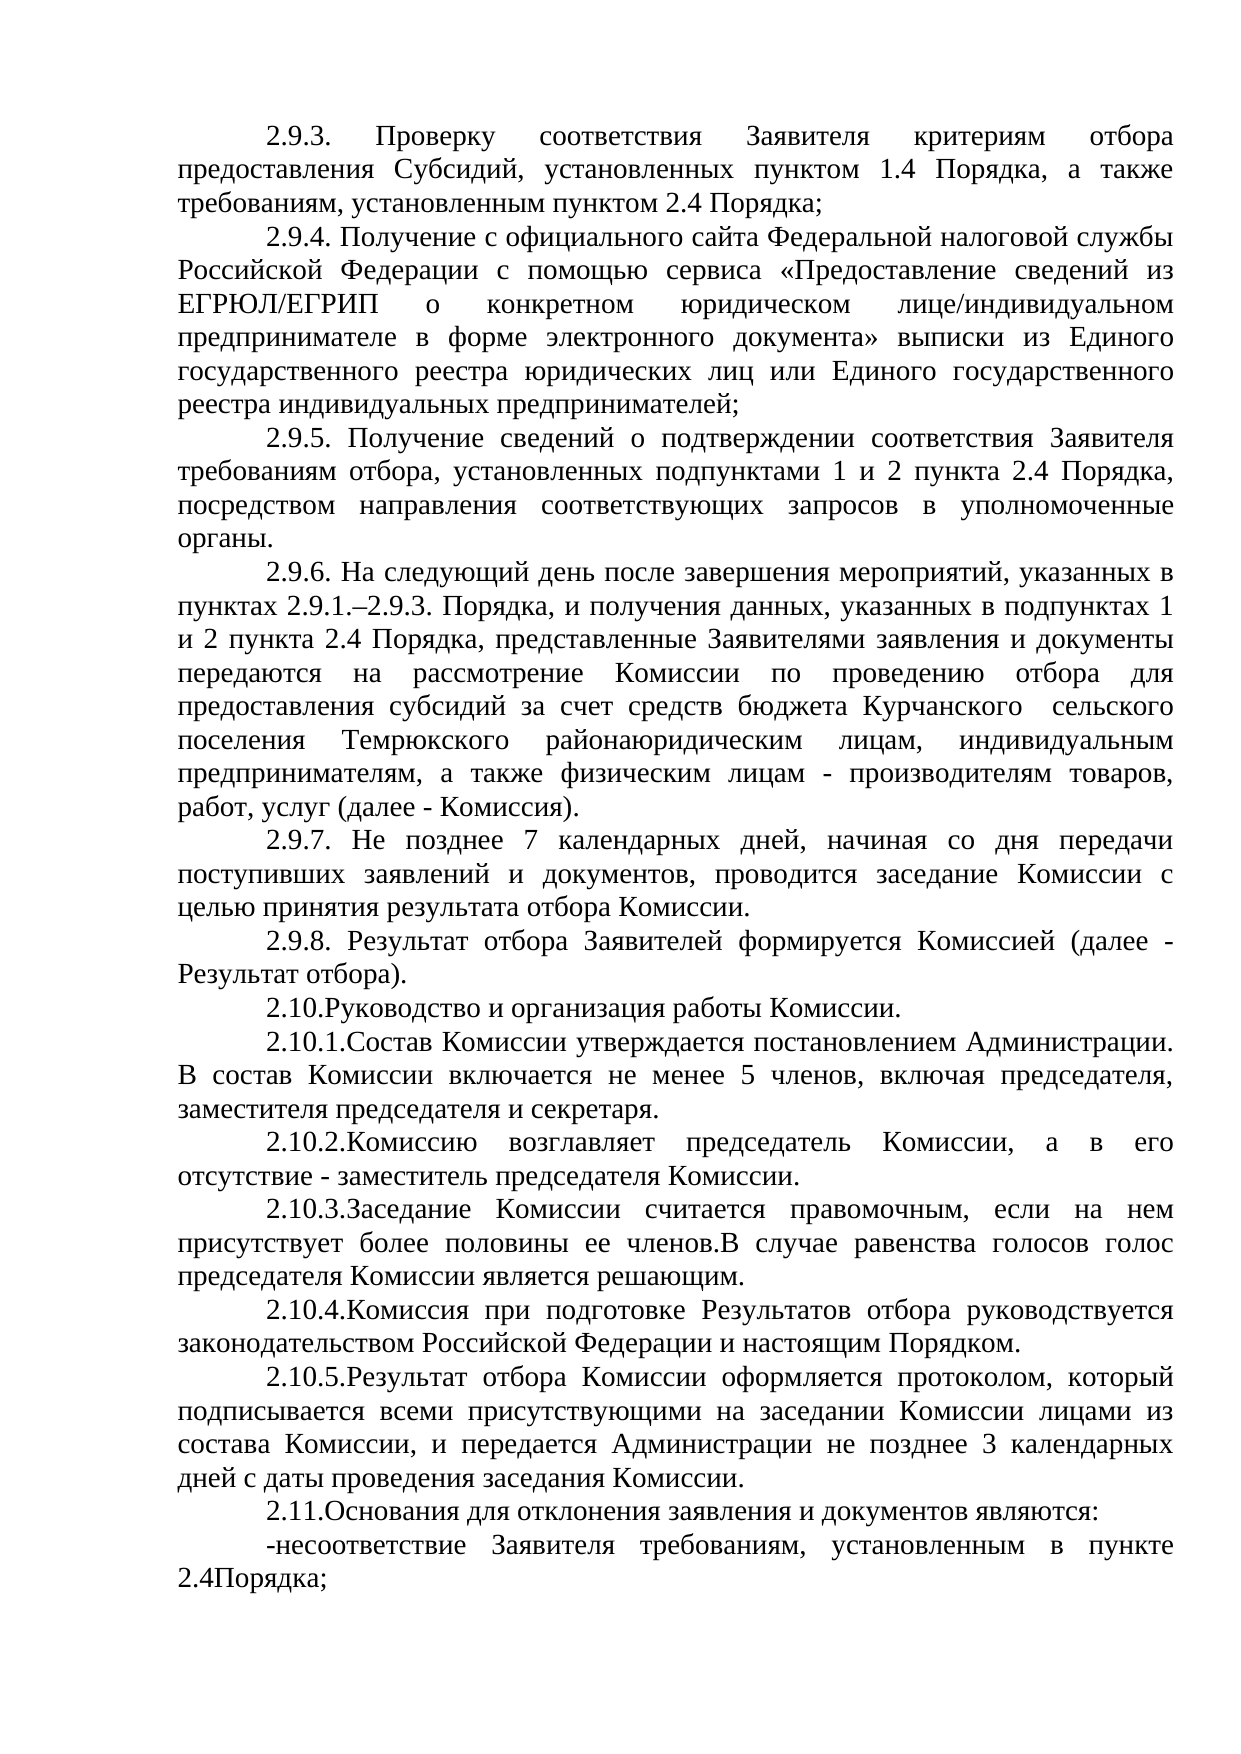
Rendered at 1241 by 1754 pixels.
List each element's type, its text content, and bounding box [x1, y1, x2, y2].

text 2.9.8. Результат отбора Заявителей формируется Комиссией (далее - Результат отбора). [177, 923, 1174, 990]
text 2.11.Основания для отклонения заявления и документов являются: [177, 1493, 1161, 1527]
text 2.10.Руководство и организация работы Комиссии. [177, 990, 1174, 1024]
text 2.9.3. Проверку соответствия Заявителя критериям отбора предоставления Субсидий, установленных пунктом 1.4 Порядка, а также требованиям, установленным пунктом 2.4 Порядка; [177, 118, 1174, 219]
text 2.10.5.Результат отбора Комиссии оформляется протоколом, который подписывается всеми присутствующими на заседании Комиссии лицами из состава Комиссии, и передается Администрации не позднее 3 календарных дней с даты проведения заседания Комиссии. [177, 1359, 1174, 1493]
text 2.9.6. На следующий день после завершения мероприятий, указанных в пунктах 2.9.1.–2.9.3. Порядка, и получения данных, указанных в подпунктах 1 и 2 пункта 2.4 Порядка, представленные Заявителями заявления и документы передаются на рассмотрение Комиссии по проведению отбора для предоставления субсидий за счет средств бюджета Курчанского сельского поселения Темрюкского районаюридическим лицам, индивидуальным предпринимателям, а также физическим лицам - производителям товаров, работ, услуг (далее - Комиссия). [177, 554, 1174, 822]
text 2.10.4.Комиссия при подготовке Результатов отбора руководствуется законодательством Российской Федерации и настоящим Порядком. [177, 1292, 1174, 1359]
text -несоответствие Заявителя требованиям, установленным в пункте 2.4Порядка; [177, 1527, 1174, 1594]
text 2.9.7. Не позднее 7 календарных дней, начиная со дня передачи поступивших заявлений и документов, проводится заседание Комиссии с целью принятия результата отбора Комиссии. [177, 822, 1174, 923]
text 2.9.4. Получение с официального сайта Федеральной налоговой службы Российской Федерации с помощью сервиса «Предоставление сведений из ЕГРЮЛ/ЕГРИП о конкретном юридическом лице/индивидуальном предпринимателе в форме электронного документа» выписки из Единого государственного реестра юридических лиц или Единого государственного реестра индивидуальных предпринимателей; [177, 219, 1174, 420]
text 2.10.2.Комиссию возглавляет председатель Комиссии, а в его отсутствие - заместитель председателя Комиссии. [177, 1124, 1174, 1191]
text 2.10.1.Состав Комиссии утверждается постановлением Администрации. В состав Комиссии включается не менее 5 членов, включая председателя, заместителя председателя и секретаря. [177, 1024, 1174, 1124]
text 2.10.3.Заседание Комиссии считается правомочным, если на нем присутствует более половины ее членов.В случае равенства голосов голос председателя Комиссии является решающим. [177, 1191, 1174, 1292]
text 2.9.5. Получение сведений о подтверждении соответствия Заявителя требованиям отбора, установленных подпунктами 1 и 2 пункта 2.4 Порядка, посредством направления соответствующих запросов в уполномоченные органы. [177, 420, 1174, 554]
